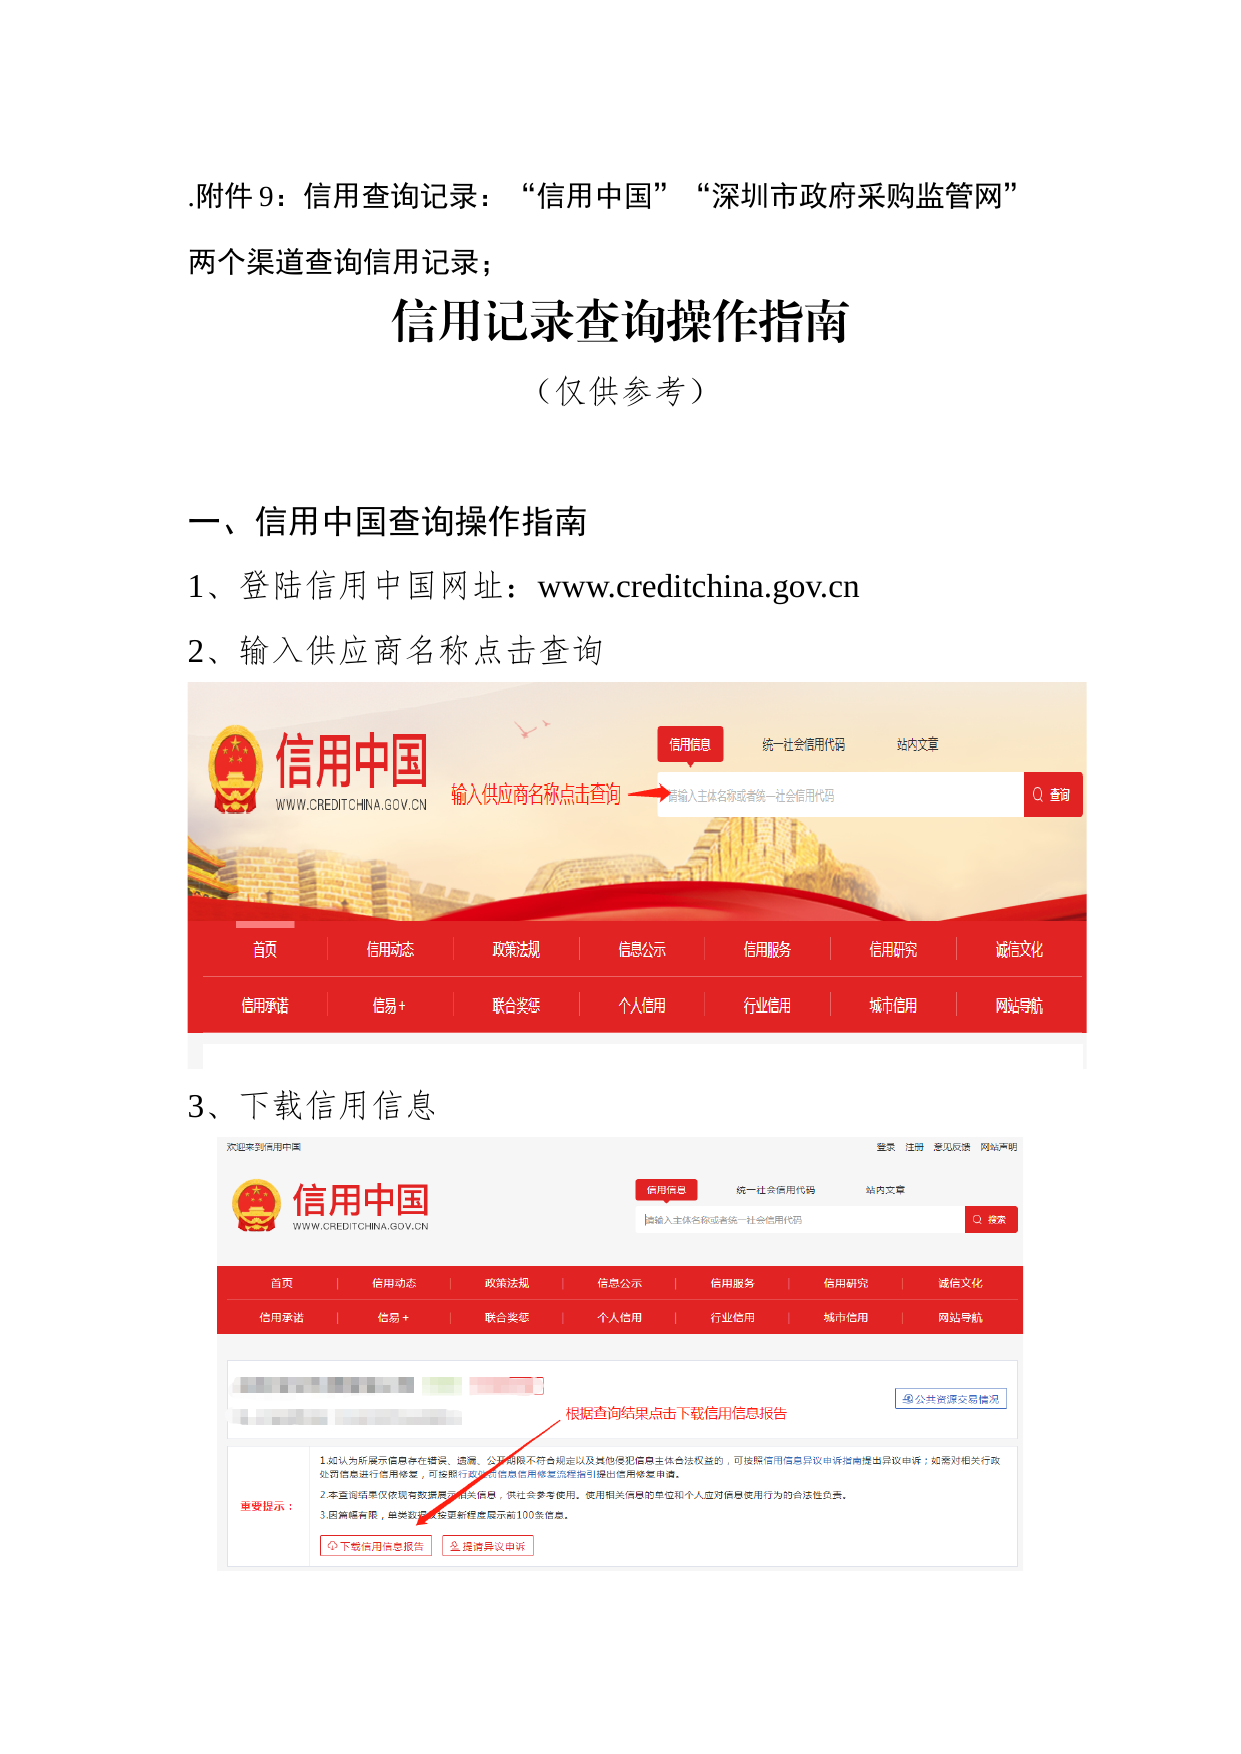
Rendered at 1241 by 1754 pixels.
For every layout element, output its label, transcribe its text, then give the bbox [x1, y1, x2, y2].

text 信用记录查询操作指南 [187, 292, 1053, 357]
list 下载信用信息 [187, 1072, 1053, 1137]
picture [217, 1137, 1024, 1571]
text （仅供参考） [187, 357, 1053, 422]
picture [187, 682, 1087, 1069]
text 一、信用中国查询操作指南 [187, 487, 1053, 552]
list 登陆信用中国网址：www.creditchina.gov.cn [187, 552, 1053, 617]
list 输入供应商名称点击查询 [187, 617, 1053, 682]
text .附件9：信用查询记录：“信用中国”“深圳市政府采购监管网”两个渠道查询信用记录； [187, 162, 1053, 292]
